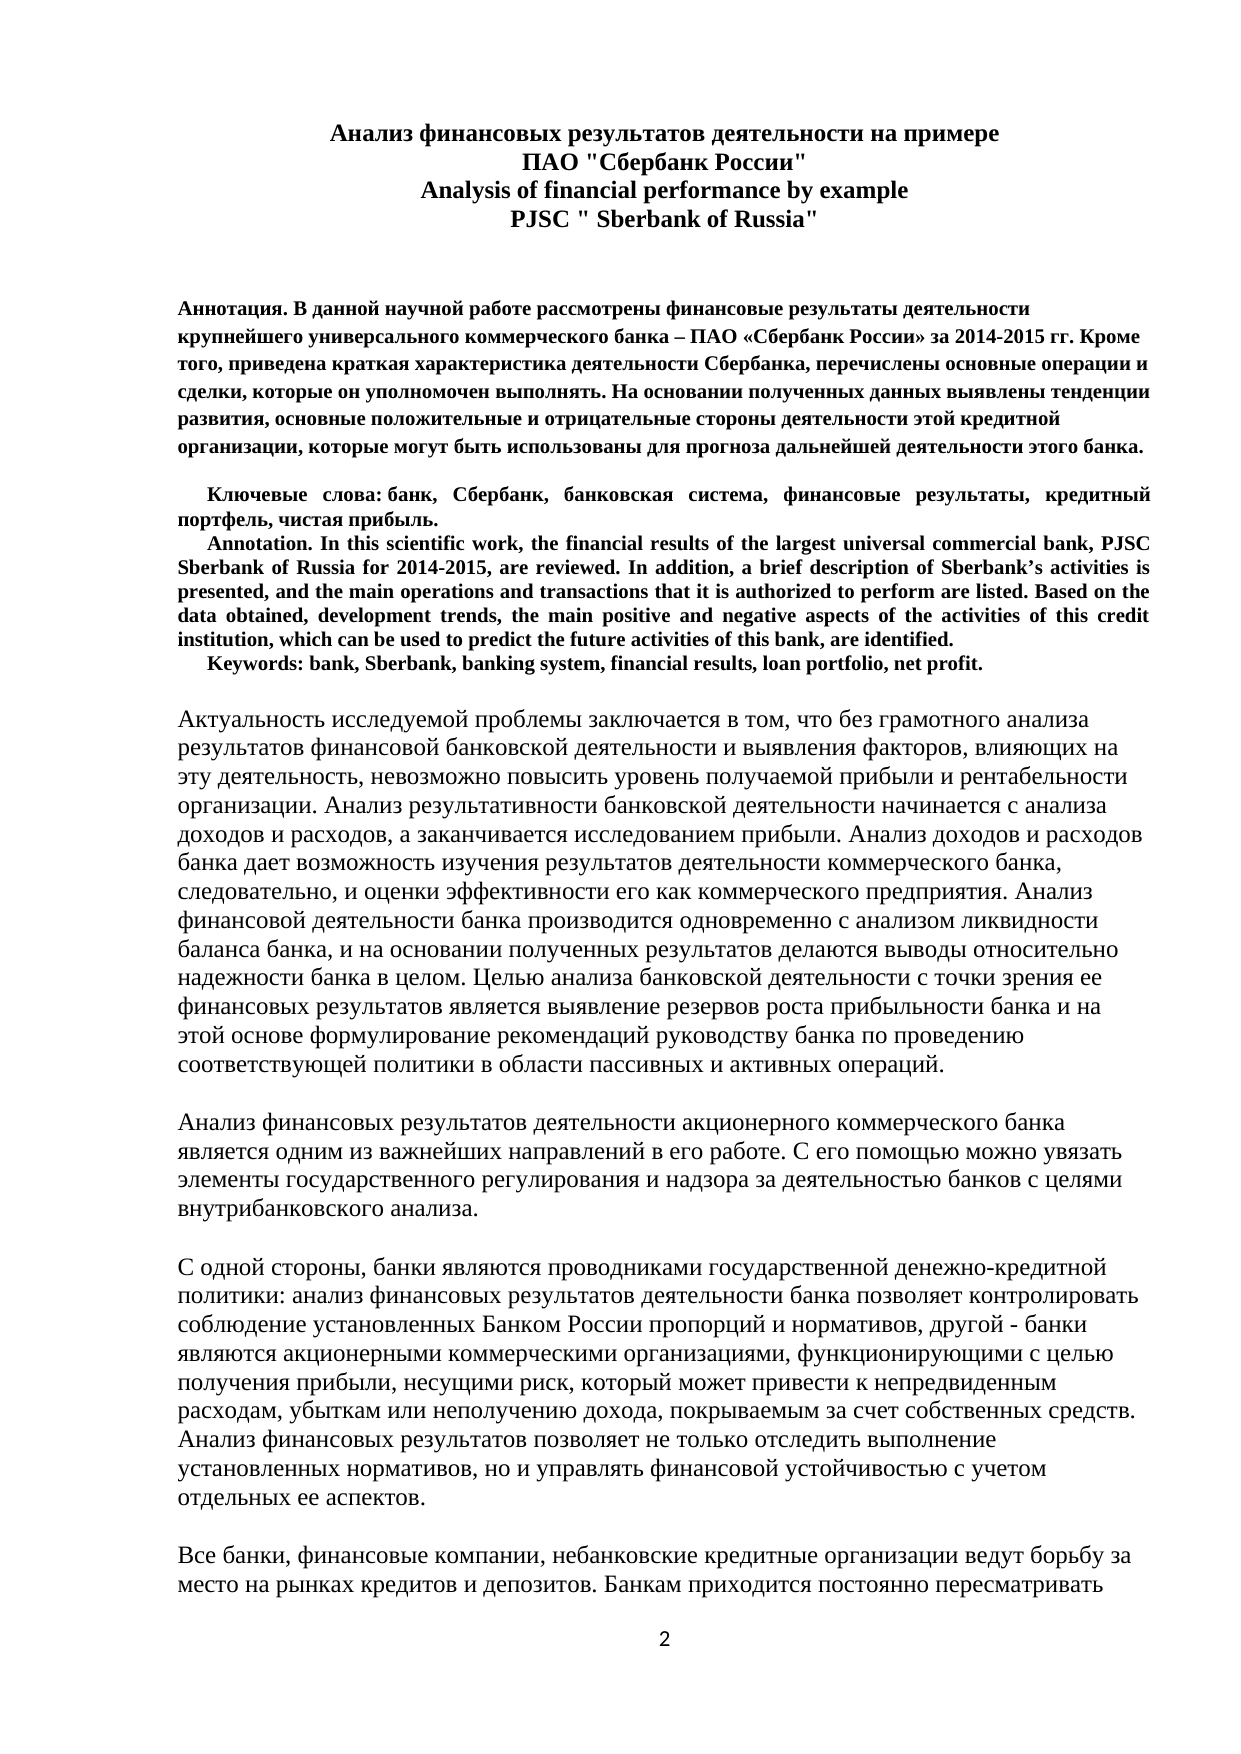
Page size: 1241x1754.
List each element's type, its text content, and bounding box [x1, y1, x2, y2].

text ПАО "Сбербанк России" [177, 147, 1152, 176]
text Analysis of financial performance by example [177, 176, 1152, 204]
text Аннотация. В данной научной работе рассмотрены финансовые результаты деятельности крупнейшего универсального коммерческого банка – ПАО «Сбербанк России» за 2014-2015 гг. Кроме того, приведена краткая характеристика деятельности Сбербанка, перечислены основные операции и сделки, которые он уполномочен выполнять. На основании полученных данных выявлены тенденции развития, основные положительные и отрицательные стороны деятельности этой кредитной организации, которые могут быть использованы для прогноза дальнейшей деятельности этого банка. [177, 296, 1152, 458]
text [177, 1540, 1152, 1598]
text Annotation. In this scientific work, the financial results of the largest universal commercial bank, PJSC Sberbank of Russia for 2014-2015, are reviewed. In addition, a brief description of Sberbank’s activities is presented, and the main operations and transactions that it is authorized to perform are listed. Based on the data obtained, development trends, the main positive and negative aspects of the activities of this credit institution, which can be used to predict the future activities of this bank, are identified. [177, 531, 1152, 651]
text Анализ финансовых результатов деятельности акционерного коммерческого банка является одним из важнейших направлений в его работе. С его помощью можно увязать элементы государственного регулирования и надзора за деятельностью банков с целями внутрибанковского анализа. [177, 1107, 1152, 1222]
text Актуальность исследуемой проблемы заключается в том, что без грамотного анализа результатов финансовой банковской деятельности и выявления факторов, влияющих на эту деятельность, невозможно повысить уровень получаемой прибыли и рентабельности организации. Анализ результативности банковской деятельности начинается с анализа доходов и расходов, а заканчивается исследованием прибыли. Анализ доходов и расходов банка дает возможность изучения результатов деятельности коммерческого банка, следовательно, и оценки эффективности его как коммерческого предприятия. Анализ финансовой деятельности банка производится одновременно с анализом ликвидности баланса банка, и на основании полученных результатов делаются выводы относительно надежности банка в целом. Целью анализа банковской деятельности с точки зрения ее финансовых результатов является выявление резервов роста прибыльности банка и на этой основе формулирование рекомендаций руководству банка по проведению соответствующей политики в области пассивных и активных операций. [177, 704, 1152, 1077]
text Анализ финансовых результатов деятельности на примере [177, 118, 1152, 147]
text Keywords: bank, Sberbank, banking system, financial results, loan portfolio, net profit. [177, 651, 1152, 675]
text PJSC " Sberbank of Russia" [177, 204, 1152, 233]
text С одной стороны, банки являются проводниками государственной денежно-кредитной политики: анализ финансовых результатов деятельности банка позволяет контролировать соблюдение установленных Банком России пропорций и нормативов, другой - банки являются акционерными коммерческими организациями, функционирующими с целью получения прибыли, несущими риск, который может привести к непредвиденным расходам, убыткам или неполучению дохода, покрываемым за счет собственных средств. Анализ финансовых результатов позволяет не только отследить выполнение установленных нормативов, но и управлять финансовой устойчивостью с учетом отдельных ее аспектов. [177, 1252, 1152, 1511]
text Ключевые слова: банк, Сбербанк, банковская система, финансовые результаты, кредитный портфель, чистая прибыль. [177, 482, 1152, 531]
